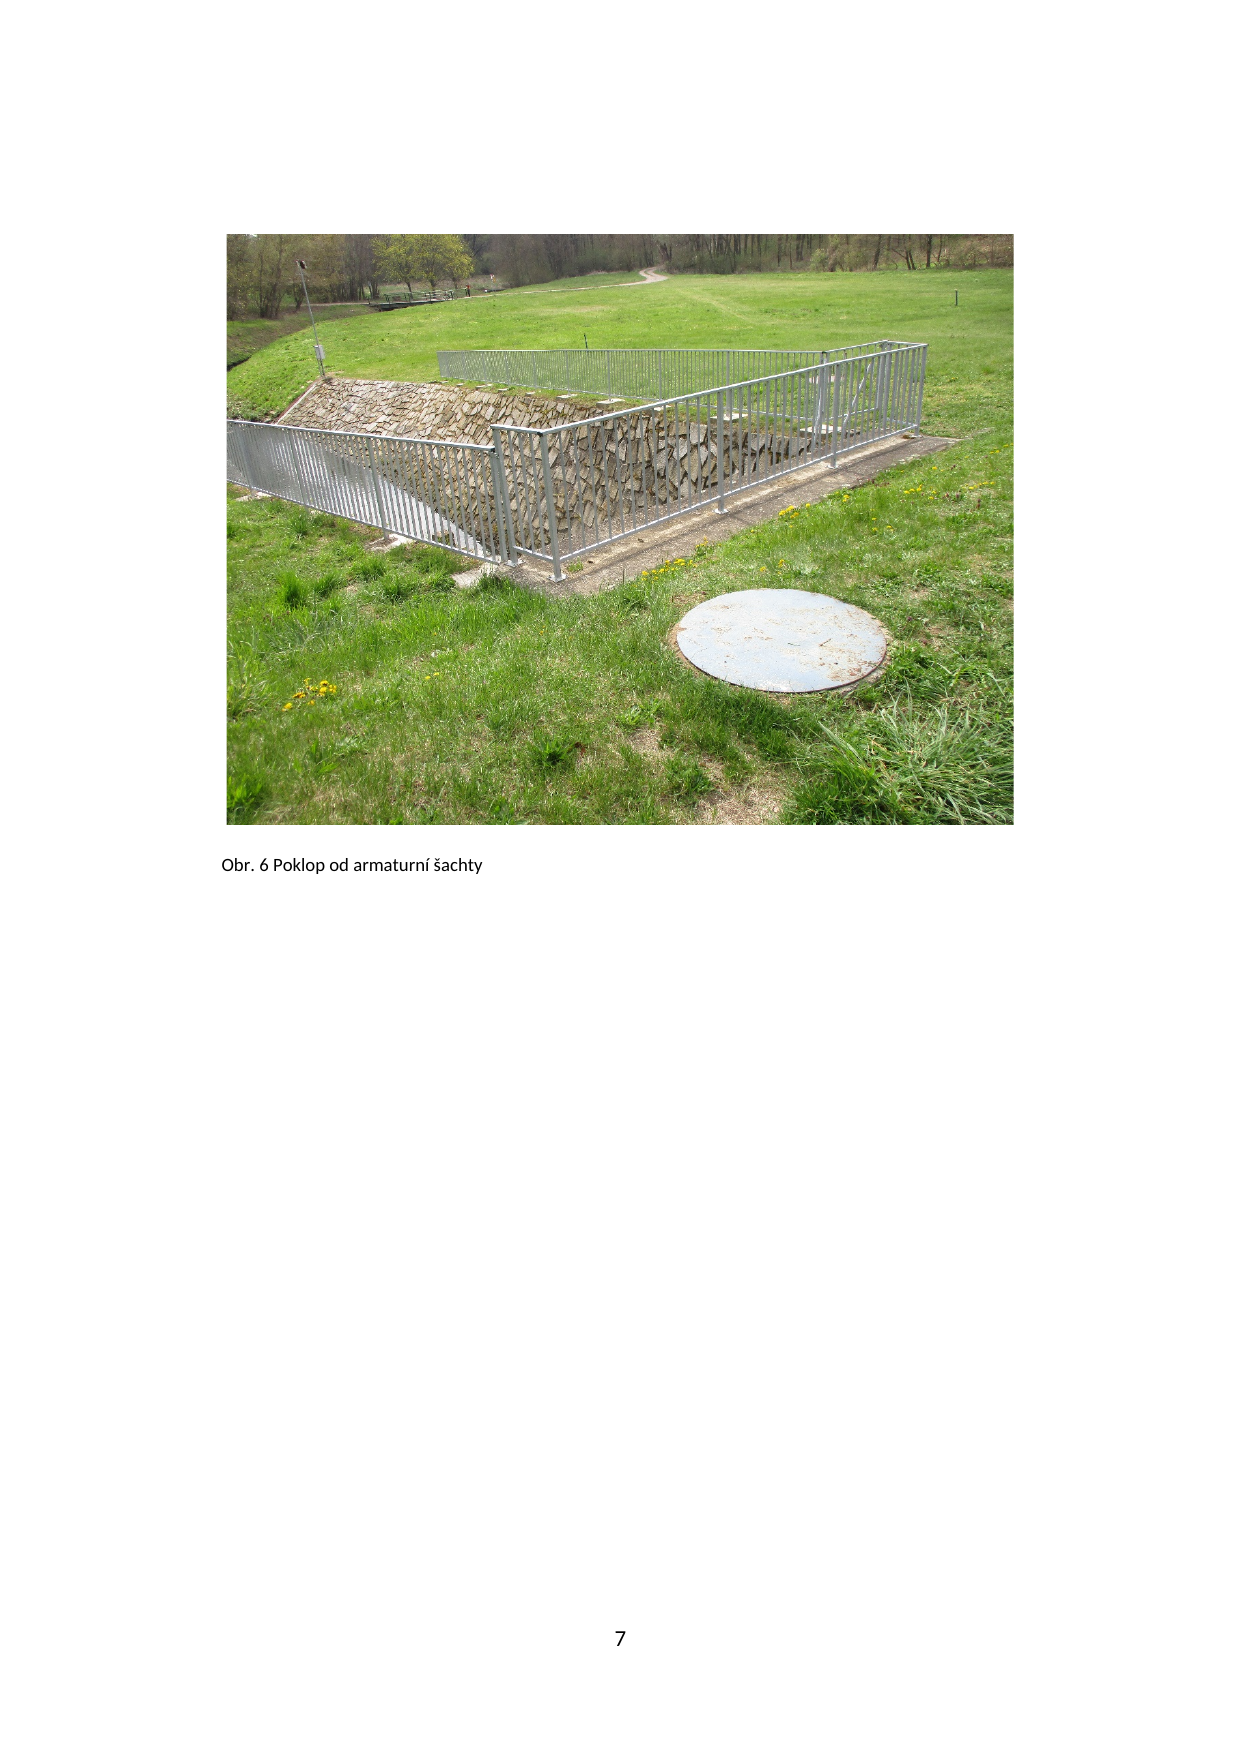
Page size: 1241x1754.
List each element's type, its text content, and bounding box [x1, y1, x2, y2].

picture [226, 234, 1014, 825]
